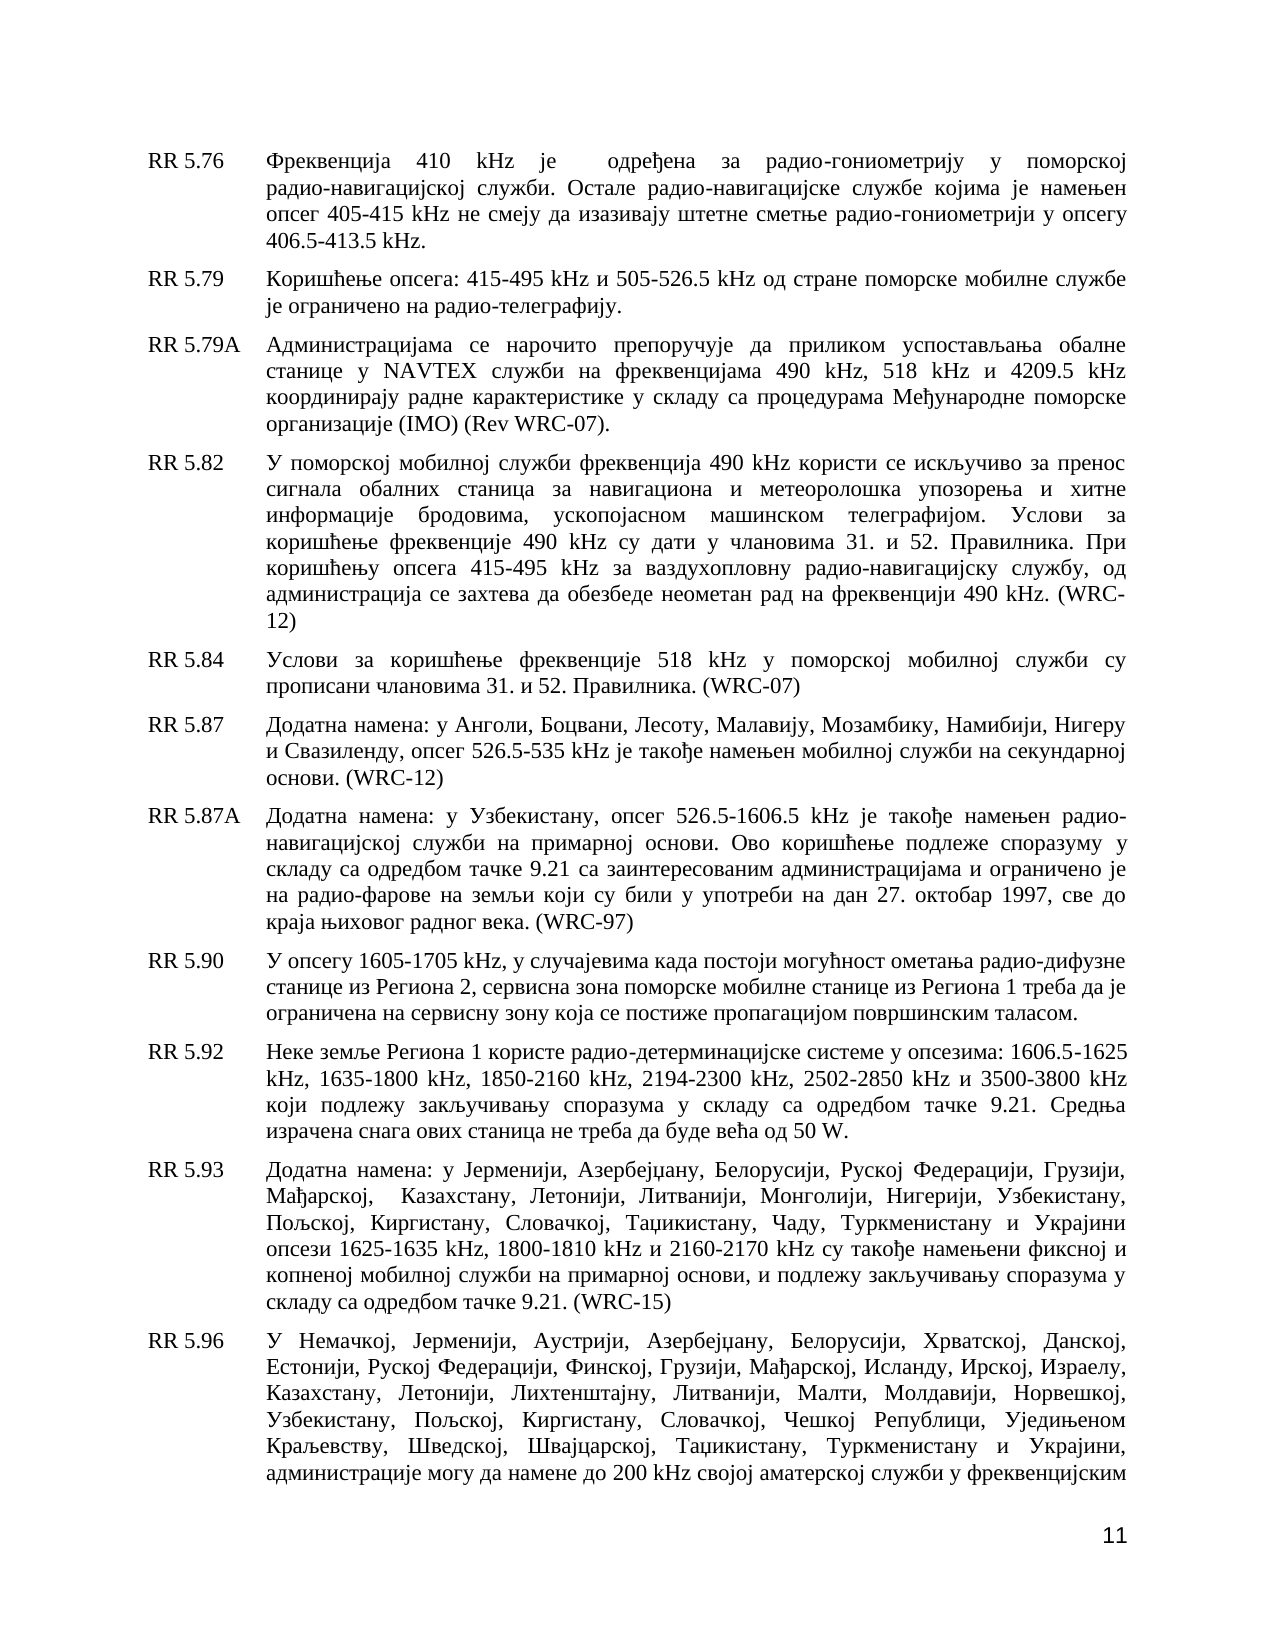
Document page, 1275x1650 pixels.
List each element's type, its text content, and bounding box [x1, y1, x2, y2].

list RR 5.82 У поморској мобилној служби фреквенција 490 kHz користи се искључиво за пренос сигнала обалних станица за навигациона и метеоролошка упозорења и хитне информације бродовима, ускопојасном машинском телеграфијoм. Услови за коришћење фреквенције 490 kHz су дати у члановима 31. и 52. Правилника. При коришћењу опсега 415-495 kHz за ваздухопловну радио-навигацијску службу, од администрација се захтева да обезбеде неометан рад на фреквенцији 490 kHz. (WRC-12) [148, 449, 1127, 633]
list RR 5.93 Додатна намена: у Јерменији, Азербејџану, Белорусији, Руској Федерацији, Грузији, Мађарској, Казахстану, Летонији, Литванији, Монголији, Нигерији, Узбекистану, Пољској, Киргистану, Словачкој, Таџикистану, Чаду, Туркменистану и Украјини опсези 1625-1635 kHz, 1800-1810 kHz и 2160-2170 kHz су такође намењени фиксној и копненој мобилној служби на примарној основи, и подлежу закључивању споразума у складу са одредбом тачке 9.21. (WRC-15) [148, 1156, 1127, 1314]
list RR 5.90 У опсегу 1605-1705 kHz, у случајевима када постоји могућност ометања радио-дифузне станице из Региона 2, сервисна зона поморске мобилне станице из Региона 1 треба да је ограничена на сервисну зону која се постиже пропагацијом површинским таласом. [148, 947, 1127, 1026]
list RR 5.84 Услови за коришћење фреквенције 518 kHz у поморској мобилној служби су прописани члановима 31. и 52. Правилника. (WRC-07) [148, 646, 1127, 698]
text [148, 1327, 1127, 1485]
text RR 5.87A Додатна намена: у Узбекистану, опсег 526.5-1606.5 kHz је такође намењен радио-навигацијској служби на примарној основи. Ово коришћење подлеже споразуму у складу са одредбом тачке 9.21 са заинтересованим администрацијама и ограничено је на радио-фарове на земљи који су били у употреби на дан 27. октобар 1997, све до краја њиховог радног века. (WRC-97) [148, 802, 1127, 934]
text RR 5.87 Додатна намена: у Анголи, Боцвани, Лесоту, Малавију, Мозамбику, Намибији, Нигеру и Свазиленду, опсег 526.5-535 kHz је такође намењен мобилној служби на секундарној основи. (WRC-12) [148, 711, 1127, 790]
text RR 5.76 Фреквенција 410 kHz је одређена за радио-гониометрију у поморској радио-навигацијској служби. Остале радио-навигацијске службе којима је намењен опсег 405-415 kHz не смеју да изазивају штетне сметње радио-гониометрији у опсегу 406.5-413.5 kHz. [148, 148, 1127, 253]
list RR 5.79 Коришћење опсега: 415-495 kHz и 505-526.5 kHz од стране поморске мобилне службе је ограничено на радио-телеграфију. [148, 266, 1127, 318]
list RR 5.79A Администрацијама се нарочито препоручује да приликом успостављања обалне станице у NAVTEX служби на фреквенцијама 490 kHz, 518 kHz и 4209.5 kHz координирају радне карактеристике у складу са процедурама Међународне поморске организације (IMO) (Rev WRC-07). [148, 331, 1127, 436]
list RR 5.92 Неке земље Региона 1 користе радио-детерминацијске системе у опсезима: 1606.5-1625 kHz, 1635-1800 kHz, 1850-2160 kHz, 2194-2300 kHz, 2502-2850 kHz и 3500-3800 kHz који подлежу закључивању споразума у складу са одредбом тачке 9.21. Средња израчена снага ових станица не треба да буде већа од 50 W. [148, 1038, 1127, 1144]
